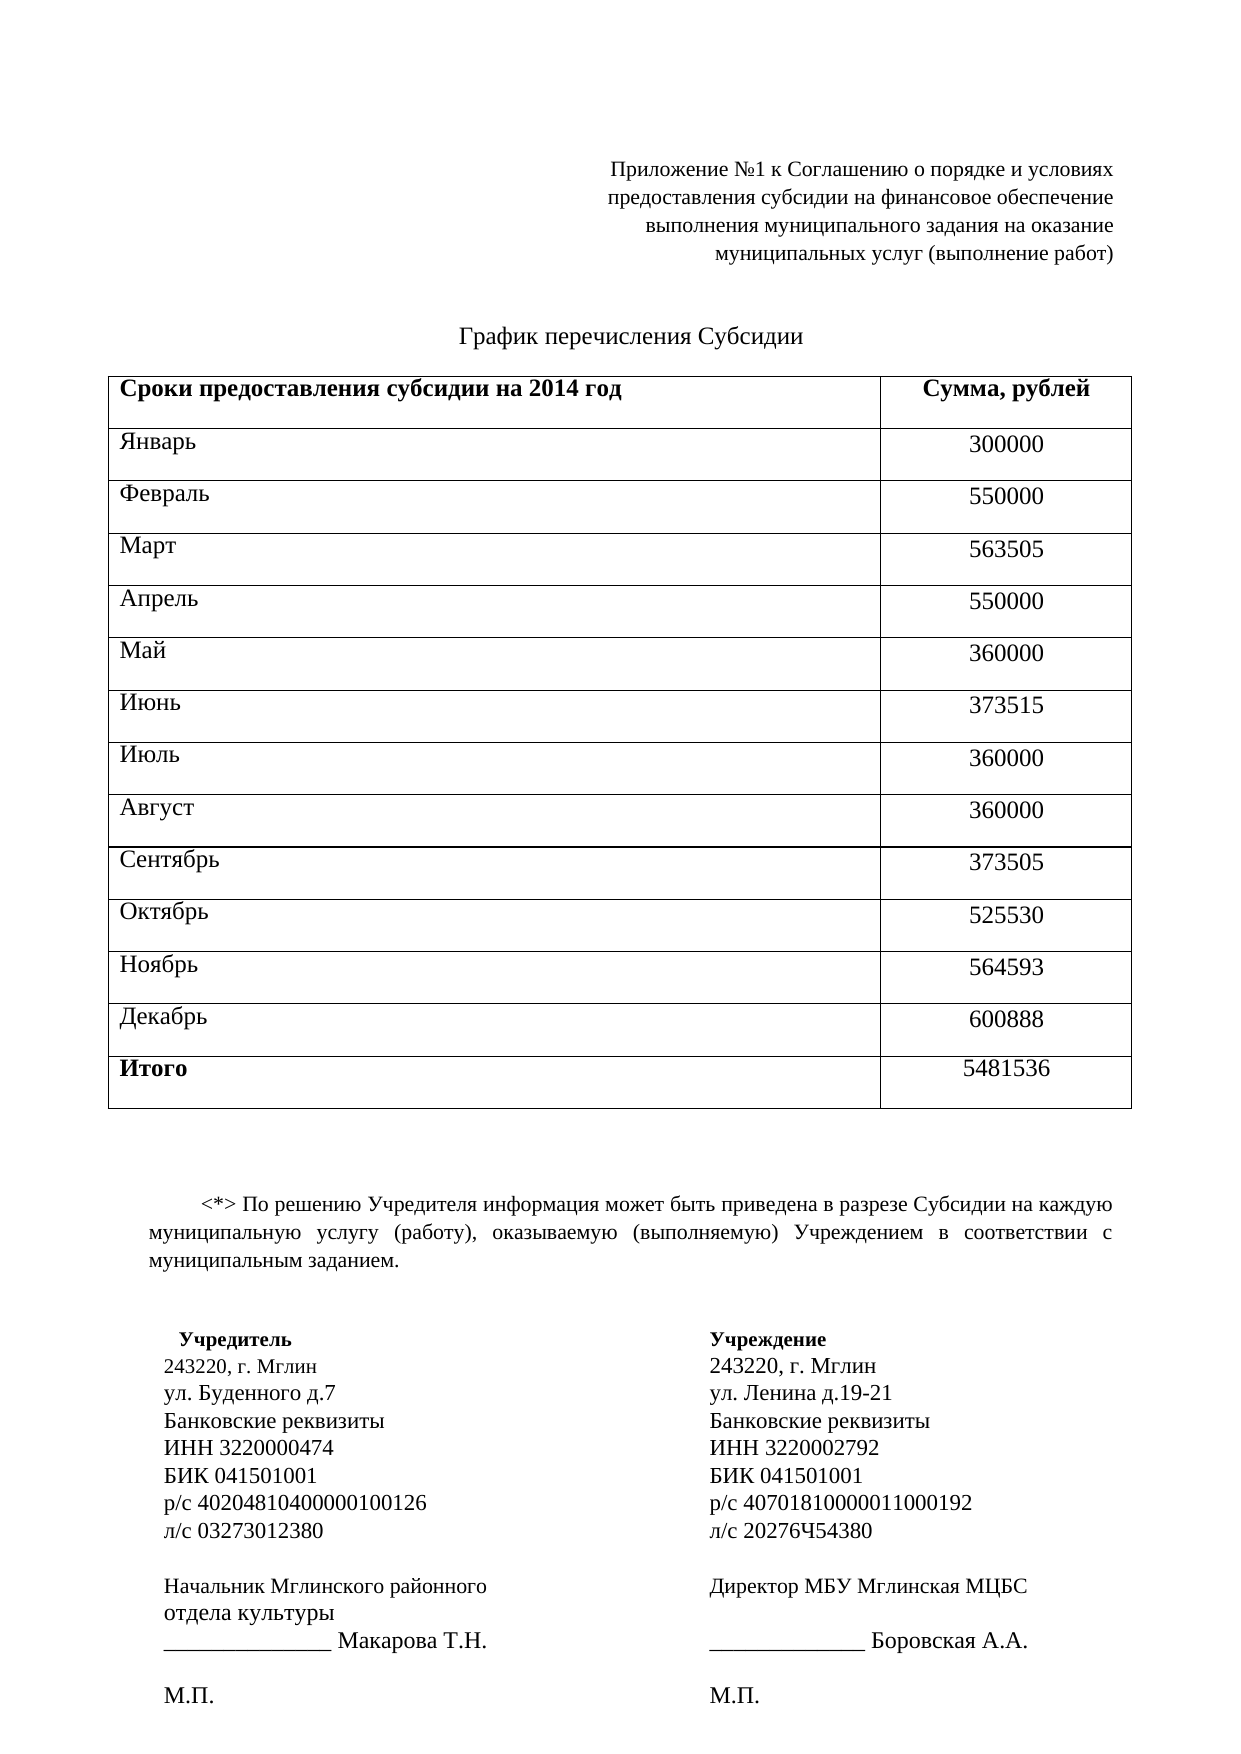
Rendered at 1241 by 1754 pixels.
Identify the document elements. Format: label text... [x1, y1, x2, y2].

table_cell 550000 [881, 481, 1131, 533]
table_cell Октябрь [109, 900, 880, 951]
table_cell Итого [109, 1057, 880, 1108]
text Начальник Мглинского районного Директор МБУ Мглинская МЦБС [164, 1571, 1137, 1599]
table_cell Сентябрь [109, 848, 880, 899]
table_cell 360000 [881, 743, 1131, 794]
table_cell Февраль [109, 481, 880, 533]
table_cell Июль [109, 743, 880, 794]
table_cell Май [109, 638, 880, 689]
text ул. Буденного д.7 ул. Ленина д.19-21 [119, 1379, 1137, 1406]
table_cell 360000 [881, 638, 1131, 689]
table_cell 360000 [881, 795, 1131, 846]
text Приложение №1 к Соглашению о порядке и условиях предоставления субсидии на финансовое обеспечение выполнения муниципального задания на оказание муниципальных услуг (выполнение работ) [503, 154, 1114, 266]
text 243220, г. Мглин 243220, г. Мглин [119, 1351, 1137, 1379]
text М.П. М.П. [164, 1681, 1137, 1709]
table_cell Апрель [109, 586, 880, 637]
table_cell Август [109, 795, 880, 846]
text ______________ Макарова Т.Н. _____________ Боровская А.А. [164, 1626, 1137, 1654]
text <*> По решению Учредителя информация может быть приведена в разрезе Субсидии на каждую муниципальную услугу (работу), оказываемую (выполняемую) Учреждением в соответствии с муниципальным заданием. [148, 1189, 1114, 1273]
table_cell Июнь [109, 691, 880, 742]
table_cell 600888 [881, 1004, 1131, 1056]
table_cell 300000 [881, 429, 1131, 480]
table_cell Ноябрь [109, 952, 880, 1003]
table_cell 525530 [881, 900, 1131, 951]
text ИНН 3220000474 ИНН 3220002792 [119, 1434, 1137, 1461]
table_cell Январь [109, 429, 880, 480]
text л/с 03273012380 л/с 20276Ч54380 [119, 1516, 1137, 1544]
table_header Сроки предоставления субсидии на 2014 год [109, 377, 880, 428]
text Учредитель Учреждение [119, 1327, 1137, 1351]
table_cell 563505 [881, 534, 1131, 585]
table_cell 550000 [881, 586, 1131, 637]
text р/с 40204810400000100126 р/с 40701810000011000192 [119, 1489, 1137, 1516]
text отдела культуры [164, 1599, 1137, 1626]
table_cell 373505 [881, 848, 1131, 899]
table_cell 5481536 [881, 1057, 1131, 1108]
table_cell Март [109, 534, 880, 585]
text БИК 041501001 БИК 041501001 [119, 1461, 1137, 1489]
text Банковские реквизиты Банковские реквизиты [119, 1406, 1137, 1434]
table_cell 564593 [881, 952, 1131, 1003]
text График перечисления Субсидии [126, 324, 1137, 349]
table_cell Декабрь [109, 1004, 880, 1056]
table_header Сумма, рублей [881, 377, 1131, 428]
table_cell 373515 [881, 691, 1131, 742]
